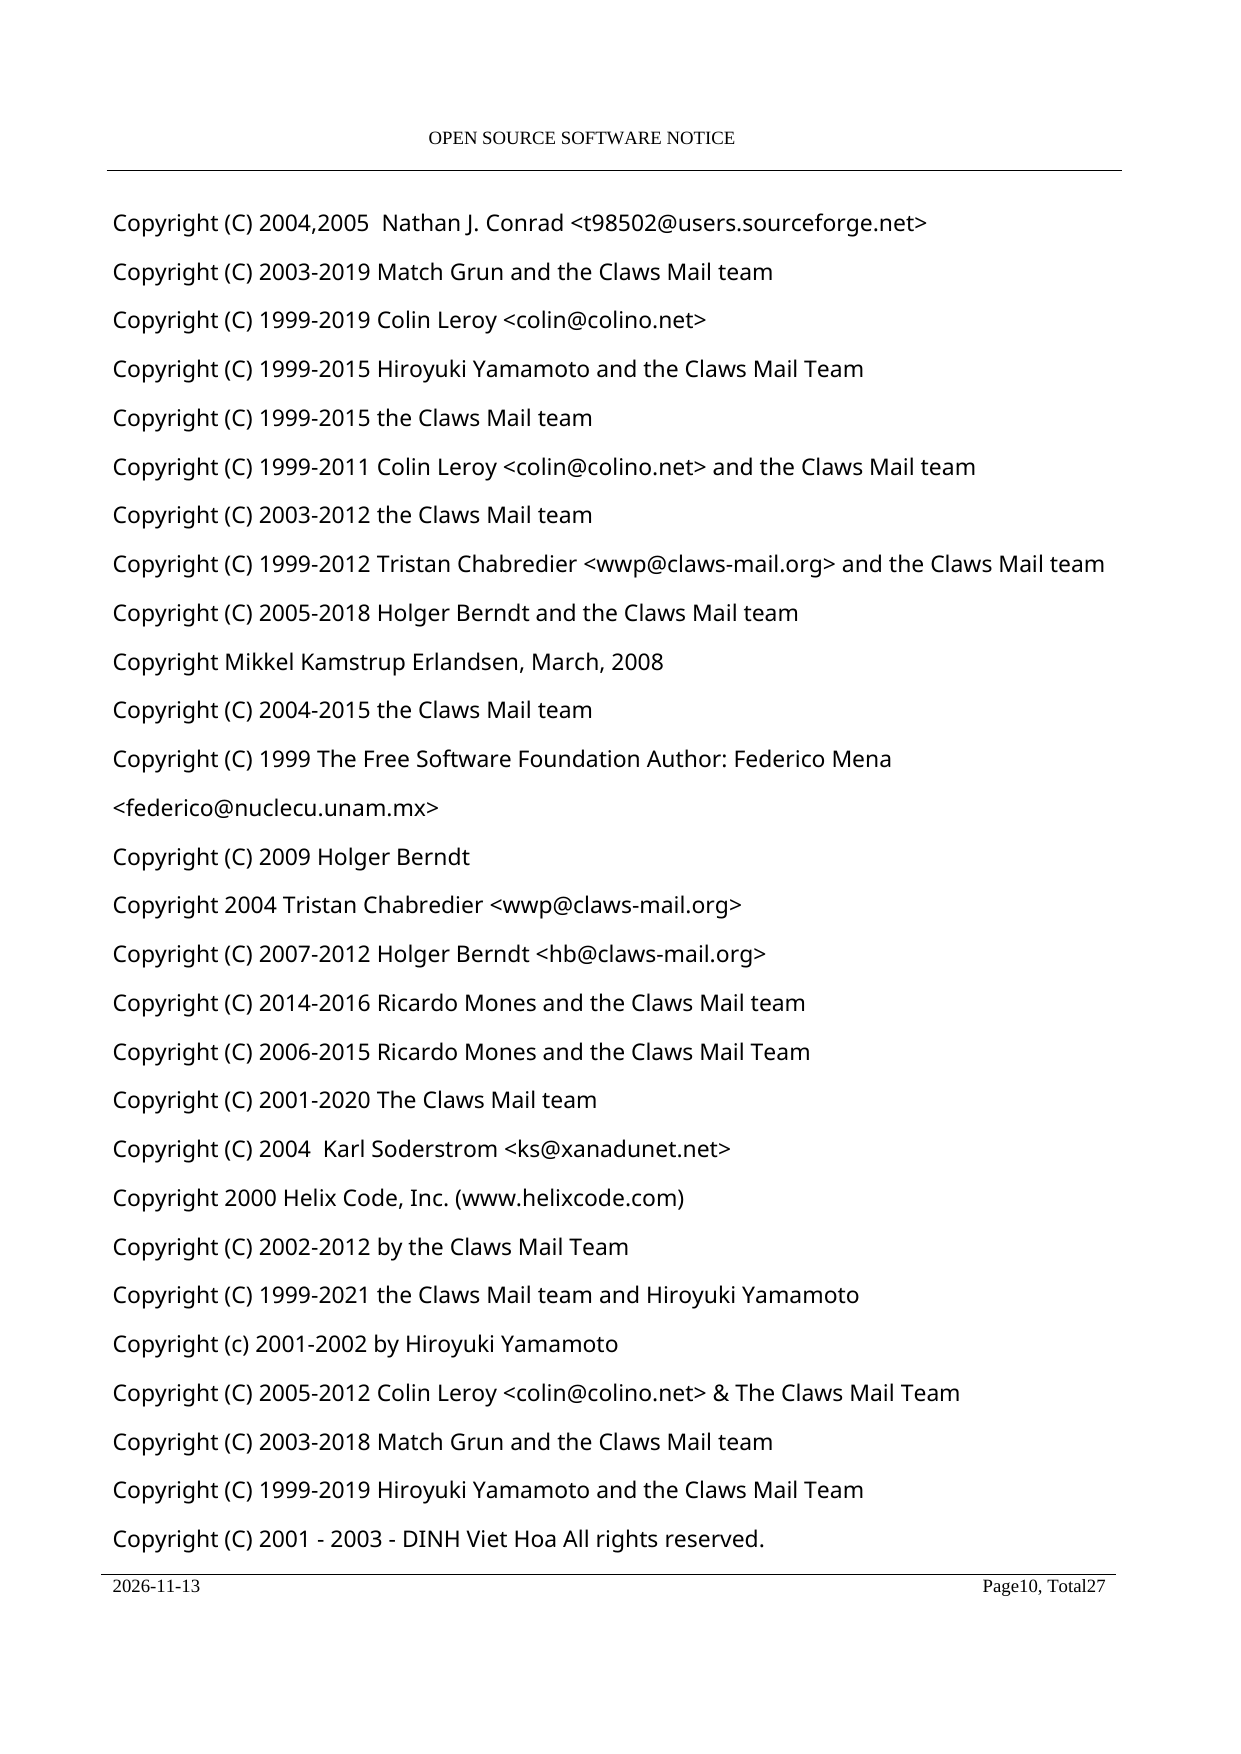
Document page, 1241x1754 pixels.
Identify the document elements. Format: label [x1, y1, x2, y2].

text [112, 206, 1128, 1555]
